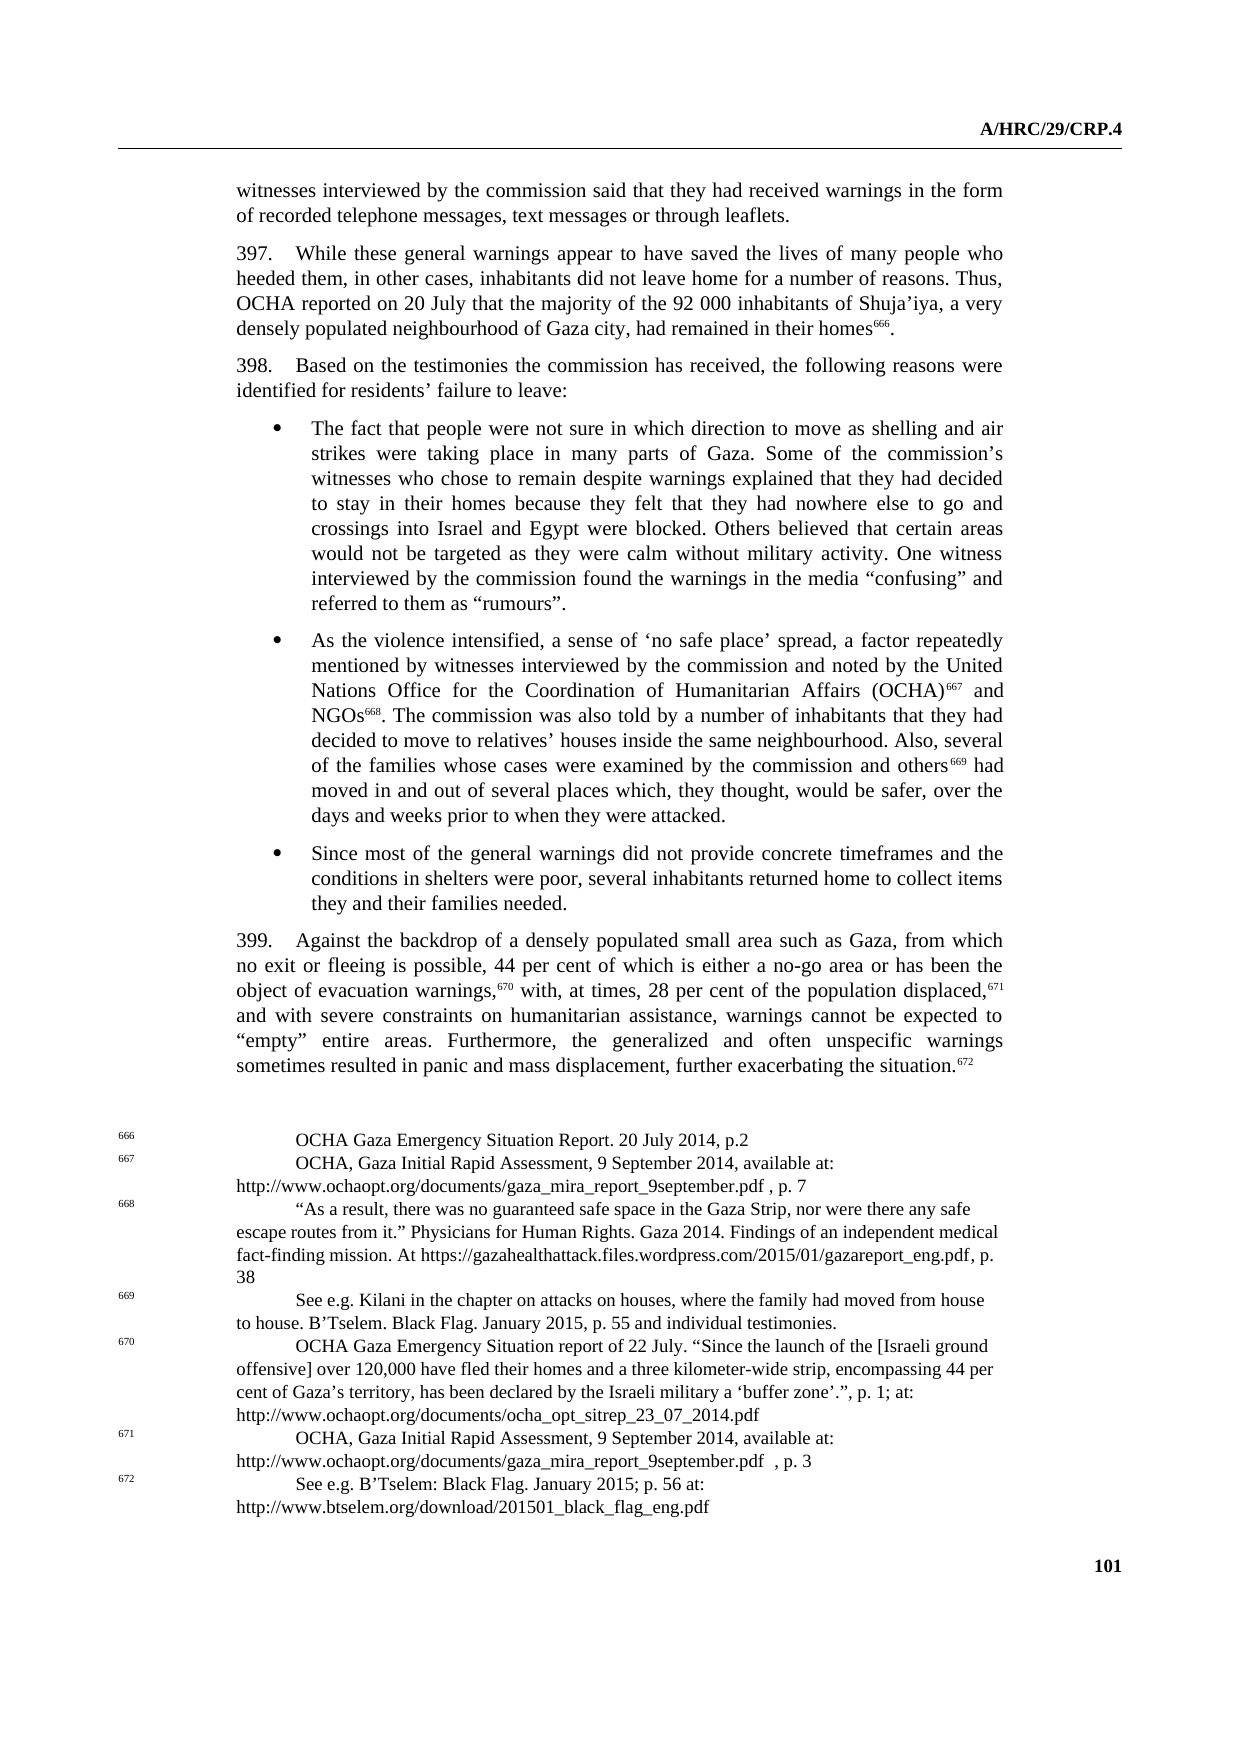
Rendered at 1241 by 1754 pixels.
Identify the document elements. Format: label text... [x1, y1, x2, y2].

text 399. Against the backdrop of a densely populated small area such as Gaza, from which no exit or fleeing is possible, 44 per cent of which is either a no-go area or has been the object of evacuation warnings, with, at times, 28 per cent of the population displaced, and with severe constraints on humanitarian assistance, warnings cannot be expected to “empty” entire areas. Furthermore, the generalized and often unspecific warnings sometimes resulted in panic and mass displacement, further exacerbating the situation. [236, 927, 1004, 1077]
list As the violence intensified, a sense of ‘no safe place’ spread, a factor repeatedly mentioned by witnesses interviewed by the commission and noted by the United Nations Office for the Coordination of Humanitarian Affairs (OCHA) and NGOs. The commission was also told by a number of inhabitants that they had decided to move to relatives’ houses inside the same neighbourhood. Also, several of the families whose cases were examined by the commission and others had moved in and out of several places which, they thought, would be safer, over the days and weeks prior to when they were attacked. [274, 627, 1004, 827]
text 396. As described above, prior to most attacks, the IDF sought to warn the population in advance by means of leaflets, loudspeaker announcements, telephone and text messages and radio broadcasts, which led to the successful evacuation of some areas. Several witnesses interviewed by the commission said that they had received warnings in the form of recorded telephone messages, text messages or through leaflets. [236, 177, 1004, 227]
list Since most of the general warnings did not provide concrete timeframes and the conditions in shelters were poor, several inhabitants returned home to collect items they and their families needed. [274, 840, 1004, 915]
text 398. Based on the testimonies the commission has received, the following reasons were identified for residents’ failure to leave: [236, 352, 1004, 402]
text 397. While these general warnings appear to have saved the lives of many people who heeded them, in other cases, inhabitants did not leave home for a number of reasons. Thus, OCHA reported on 20 July that the majority of the 92 000 inhabitants of Shuja’iya, a very densely populated neighbourhood of Gaza city, had remained in their homes. [236, 240, 1004, 340]
list The fact that people were not sure in which direction to move as shelling and air strikes were taking place in many parts of Gaza. Some of the commission’s witnesses who chose to remain despite warnings explained that they had decided to stay in their homes because they felt that they had nowhere else to go and crossings into Israel and Egypt were blocked. Others believed that certain areas would not be targeted as they were calm without military activity. One witness interviewed by the commission found the warnings in the media “confusing” and referred to them as “rumours”. [274, 415, 1004, 615]
